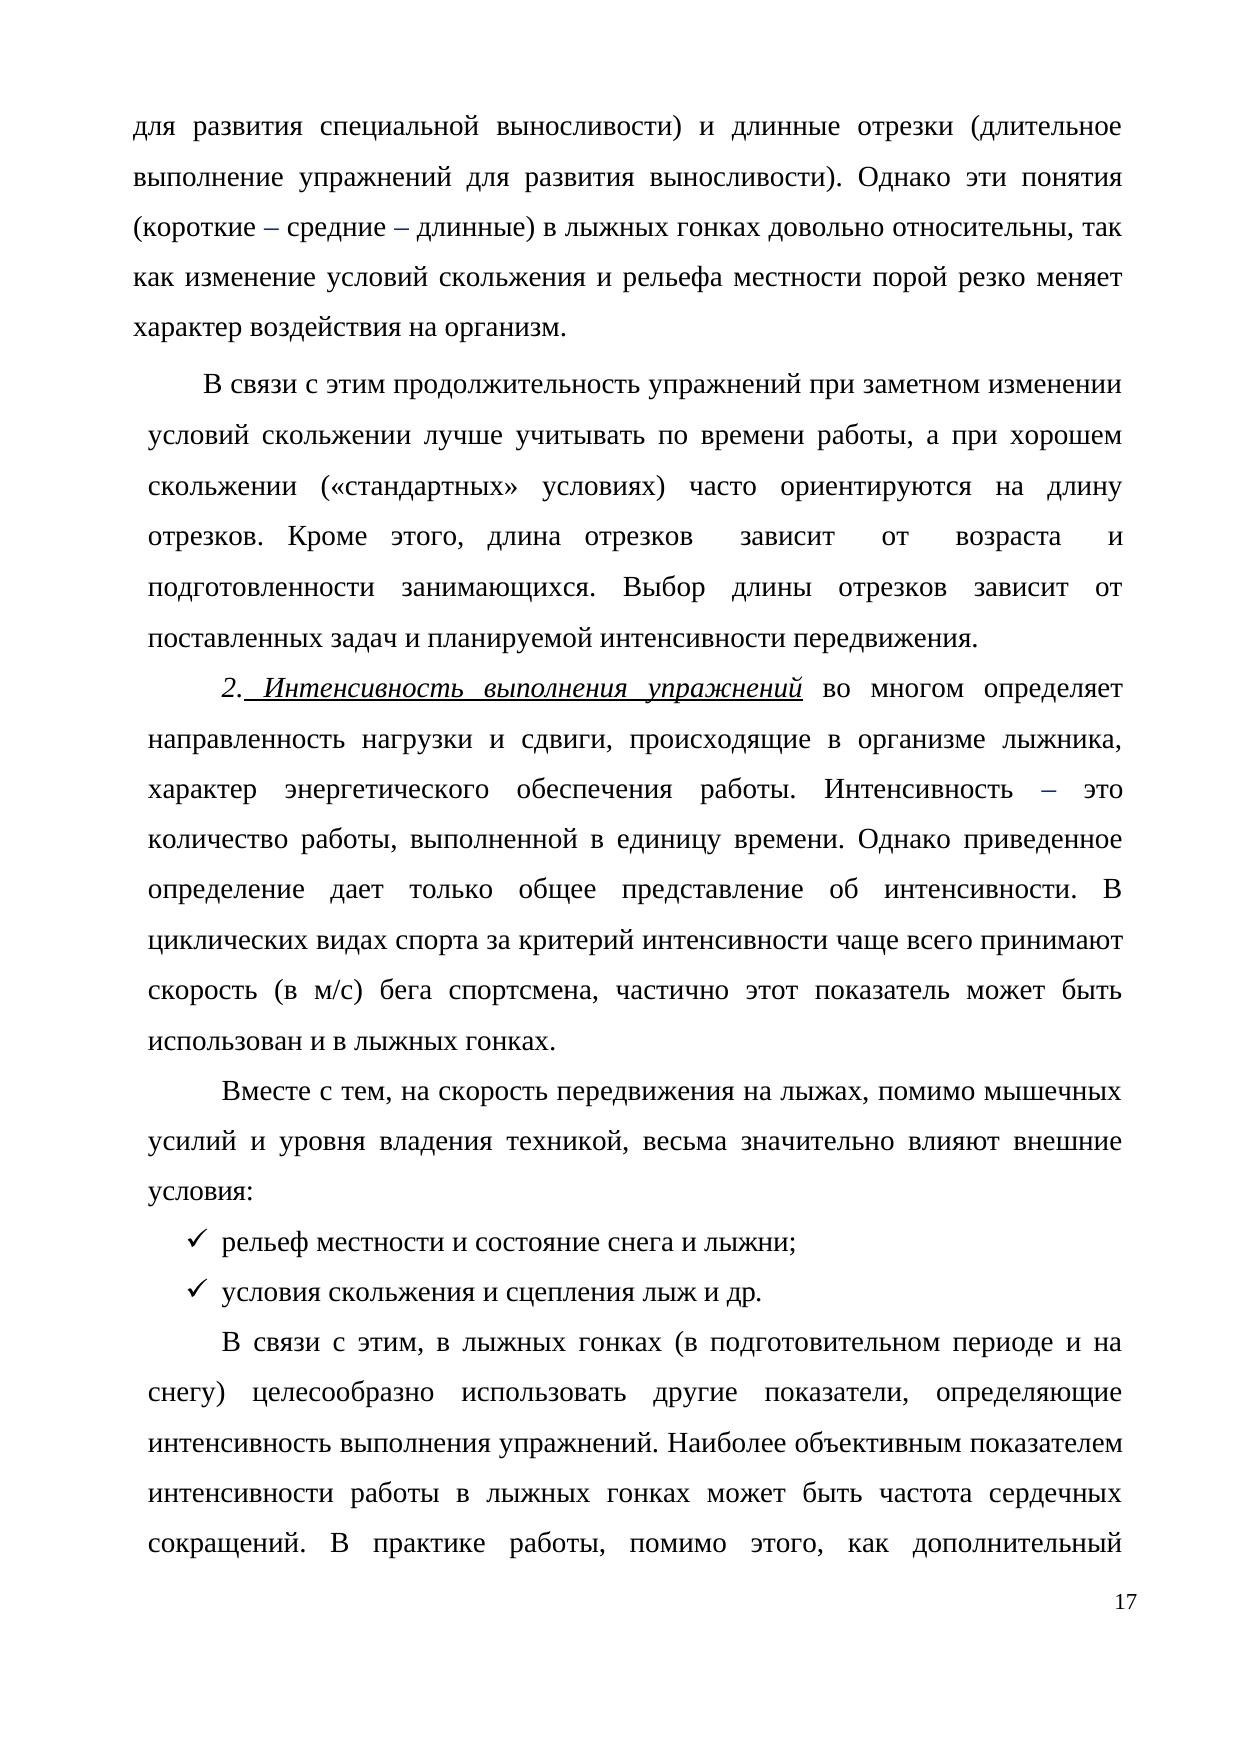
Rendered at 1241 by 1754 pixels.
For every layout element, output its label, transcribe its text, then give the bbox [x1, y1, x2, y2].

text Вместе с тем, на скорость передвижения на лыжах, помимо мышечных усилий и уровня владения техникой, весьма значительно влияют внешние условия: [148, 1073, 1123, 1207]
list рельеф местности и состояние снега и лыжни; [185, 1224, 1137, 1257]
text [133, 108, 1123, 343]
list условия скольжения и сцепления лыж и др. [185, 1274, 1137, 1307]
list Интенсивность выполнения упражнений во многом определяет направленность нагрузки и сдвиги, происходящие в организме лыжника, характер энергетического обеспечения работы. Интенсивность – это количество работы, выполненной в единицу времени. Однако приведенное определение дает только общее представление об интенсивности. В циклических видах спорта за критерий интенсивности чаще всего принимают скорость (в м/с) бега спортсмена, частично этот показатель может быть использован и в лыжных гонках. [148, 670, 1123, 1056]
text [148, 1324, 1123, 1559]
text В связи с этим продолжительность упражнений при заметном изменении условий скольжении лучше учитывать по времени работы, а при хорошем скольжении («стандартных» условиях) часто ориентируются на длину отрезков. Кроме этого, длина отрезков зависит от возраста и подготовленности занимающихся. Выбор длины отрезков зависит от поставленных задач и планируемой интенсивности передвижения. [148, 367, 1123, 653]
